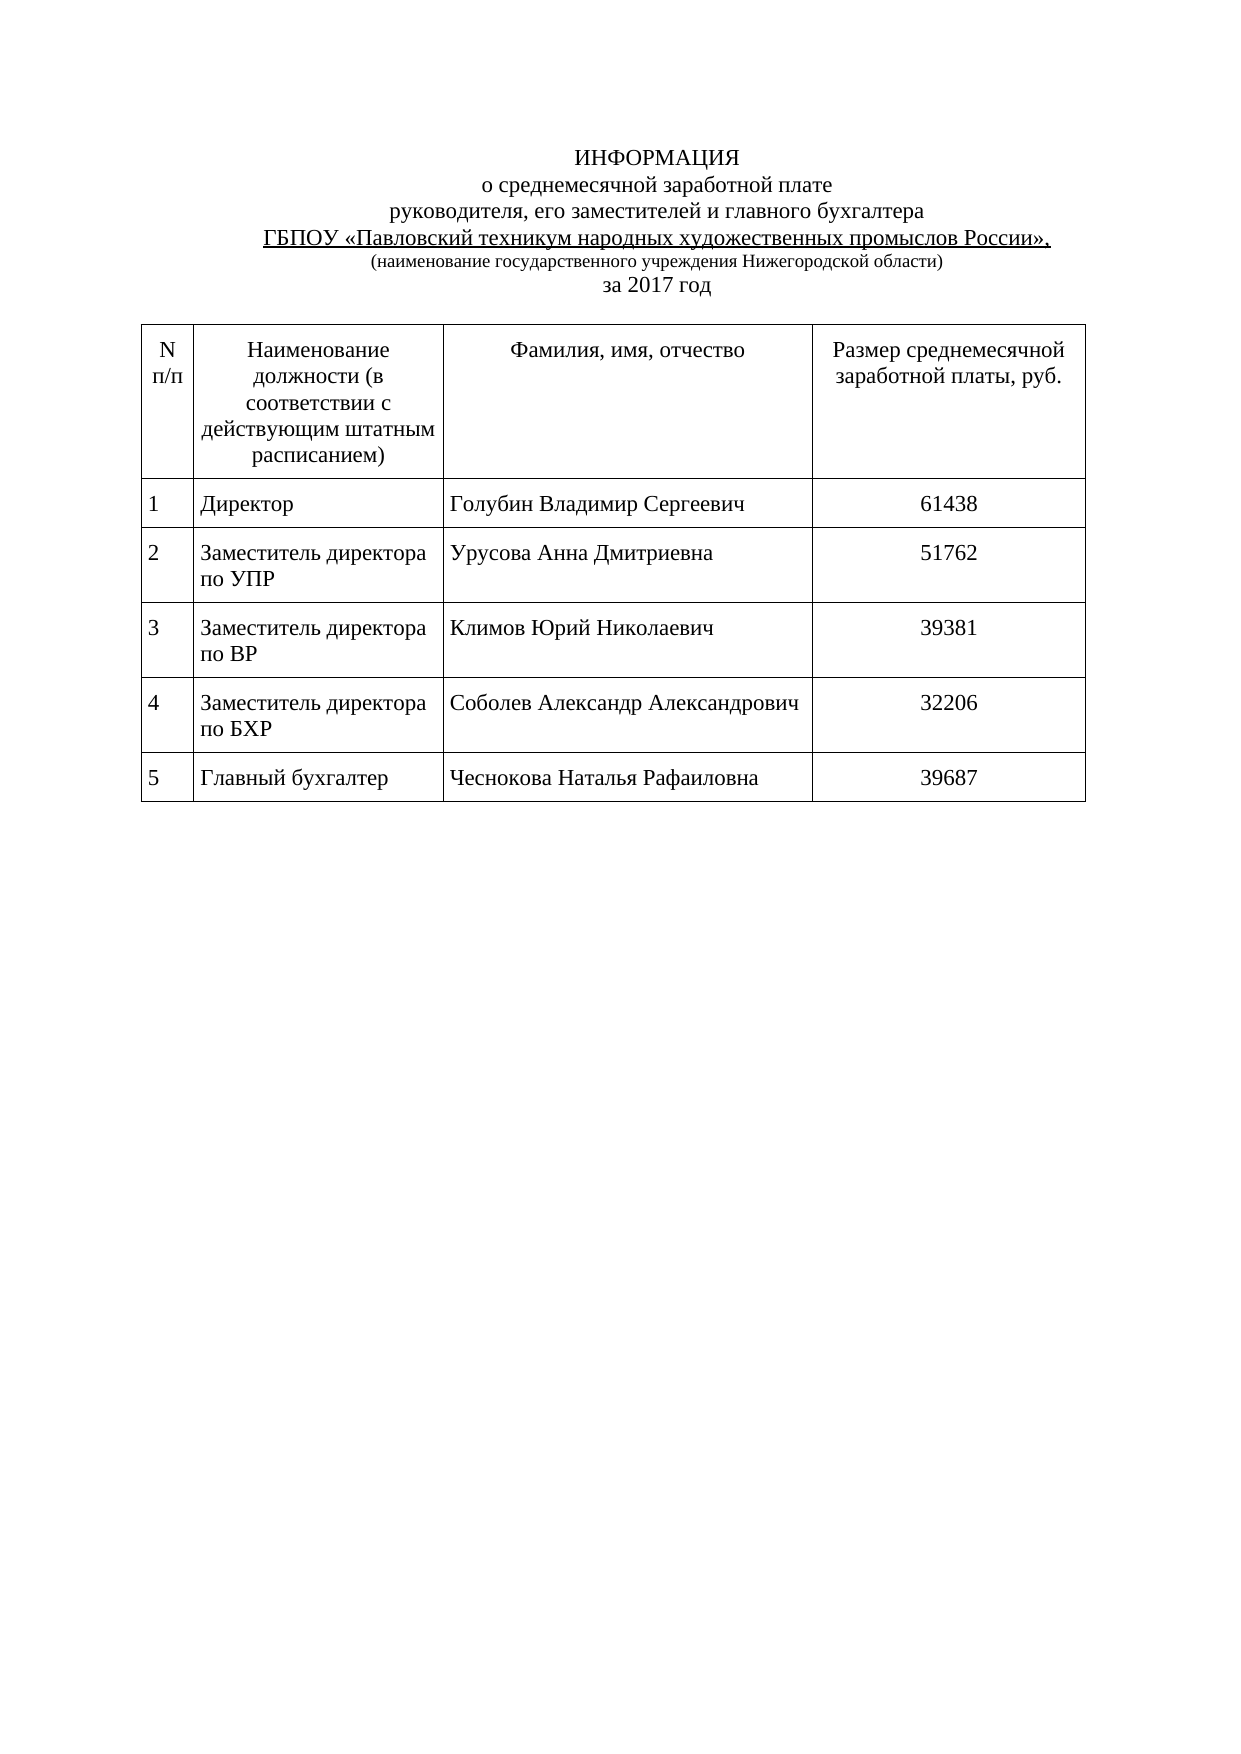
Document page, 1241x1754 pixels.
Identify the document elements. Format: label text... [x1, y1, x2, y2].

text руководителя, его заместителей и главного бухгалтера [148, 197, 1166, 223]
table_cell Голубин Владимир Сергеевич [444, 479, 812, 527]
text ГБПОУ «Павловский техникум народных художественных промыслов России», [148, 223, 1166, 250]
table_cell 5 [142, 753, 193, 801]
table_cell Главный бухгалтер [194, 753, 443, 801]
table_header Фамилия, имя, отчество [444, 325, 812, 478]
table_cell Заместитель директора по УПР [194, 528, 443, 602]
table_cell Заместитель директора по БХР [194, 678, 443, 752]
table_cell 39381 [813, 603, 1085, 677]
table_cell 3 [142, 603, 193, 677]
text (наименование государственного учреждения Нижегородской области) [148, 250, 1166, 271]
table_cell 51762 [813, 528, 1085, 602]
table_cell 61438 [813, 479, 1085, 527]
table_cell 1 [142, 479, 193, 527]
text за 2017 год [148, 271, 1166, 298]
text о среднемесячной заработной плате [148, 171, 1166, 197]
table_cell 2 [142, 528, 193, 602]
table_cell 39687 [813, 753, 1085, 801]
table_header Наименование должности (в соответствии с действующим штатным расписанием) [194, 325, 443, 478]
table_cell Чеснокова Наталья Рафаиловна [444, 753, 812, 801]
table_header Размер среднемесячной заработной платы, руб. [813, 325, 1085, 478]
table_cell 4 [142, 678, 193, 752]
table_header N п/п [142, 325, 193, 478]
table_cell Соболев Александр Александрович [444, 678, 812, 752]
table_cell Заместитель директора по ВР [194, 603, 443, 677]
table_cell 32206 [813, 678, 1085, 752]
table_cell Климов Юрий Николаевич [444, 603, 812, 677]
table_cell Урусова Анна Дмитриевна [444, 528, 812, 602]
text ИНФОРМАЦИЯ [148, 144, 1166, 171]
table_cell Директор [194, 479, 443, 527]
